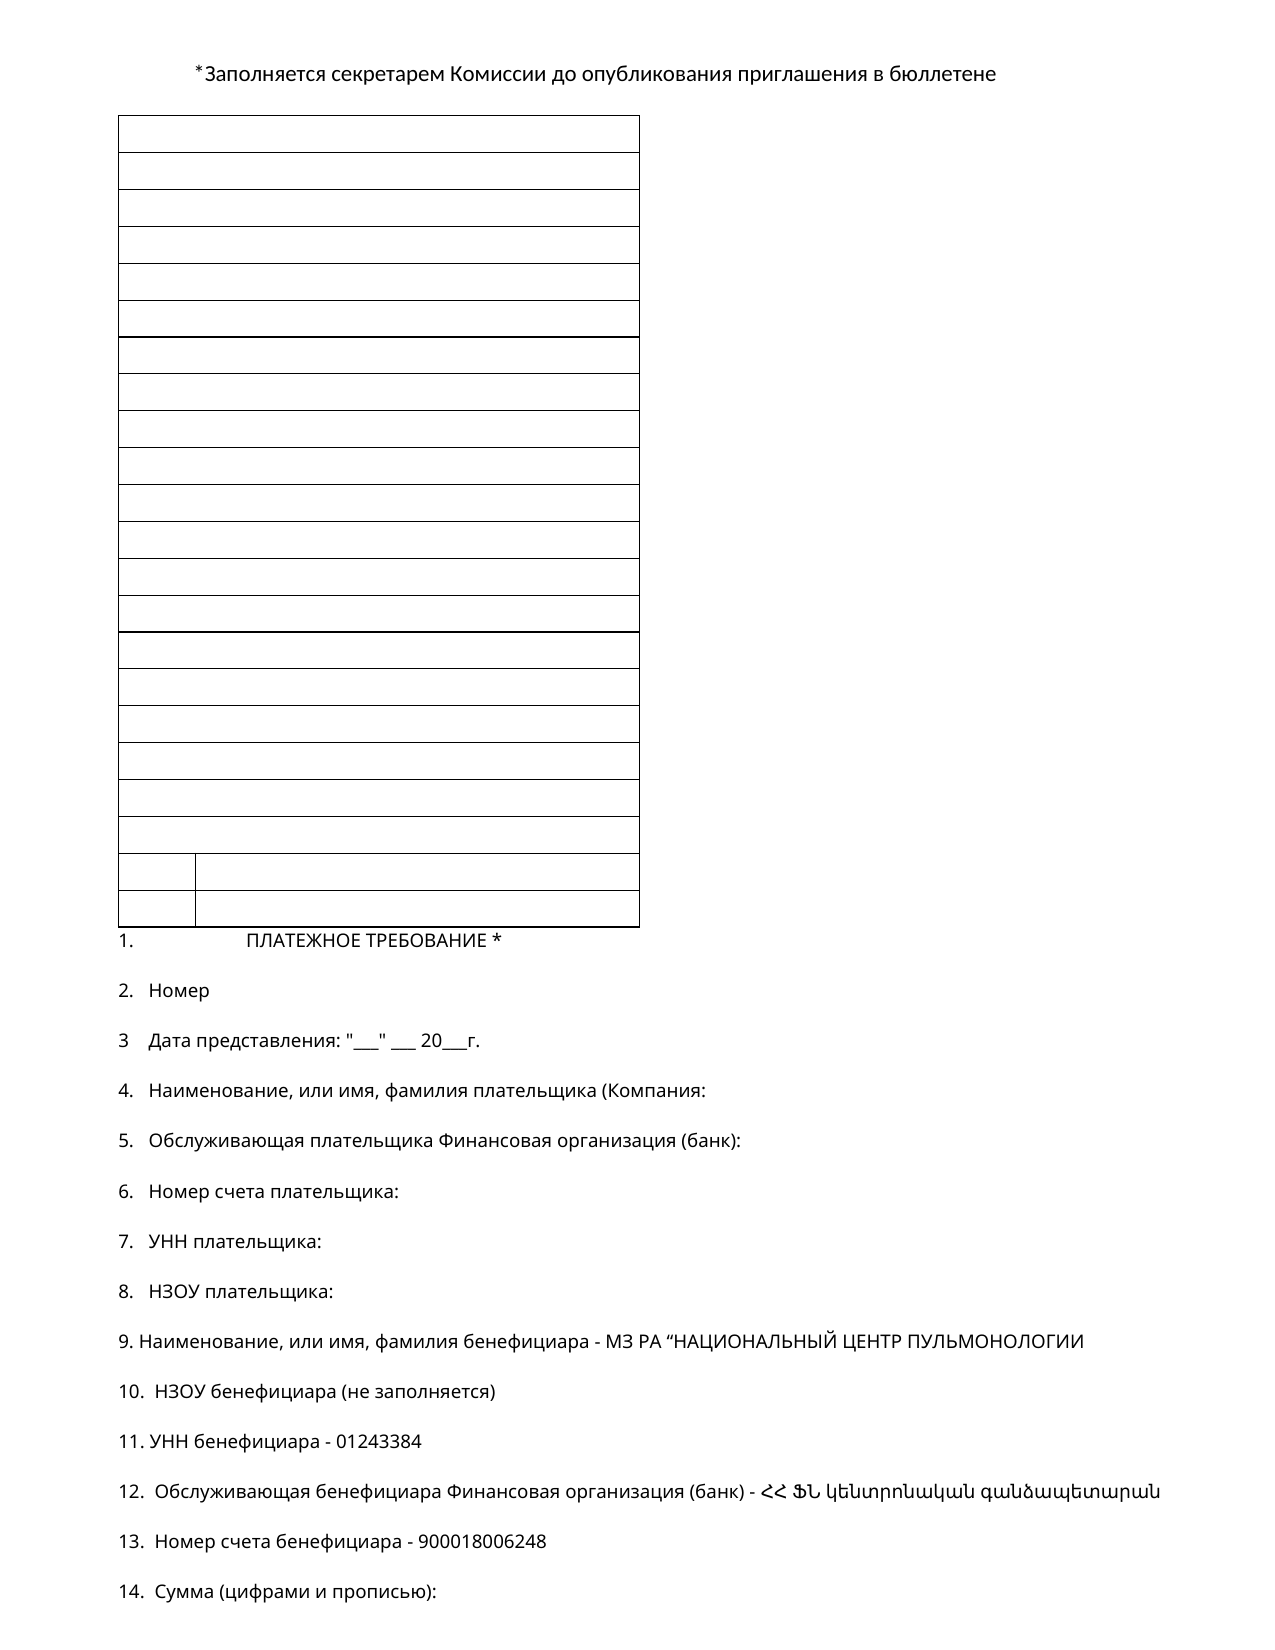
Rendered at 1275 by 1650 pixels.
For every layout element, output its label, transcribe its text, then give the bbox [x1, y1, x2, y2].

text *Заполняется секретарем Комиссии до опубликования приглашения в бюллетене [118, 59, 1211, 87]
